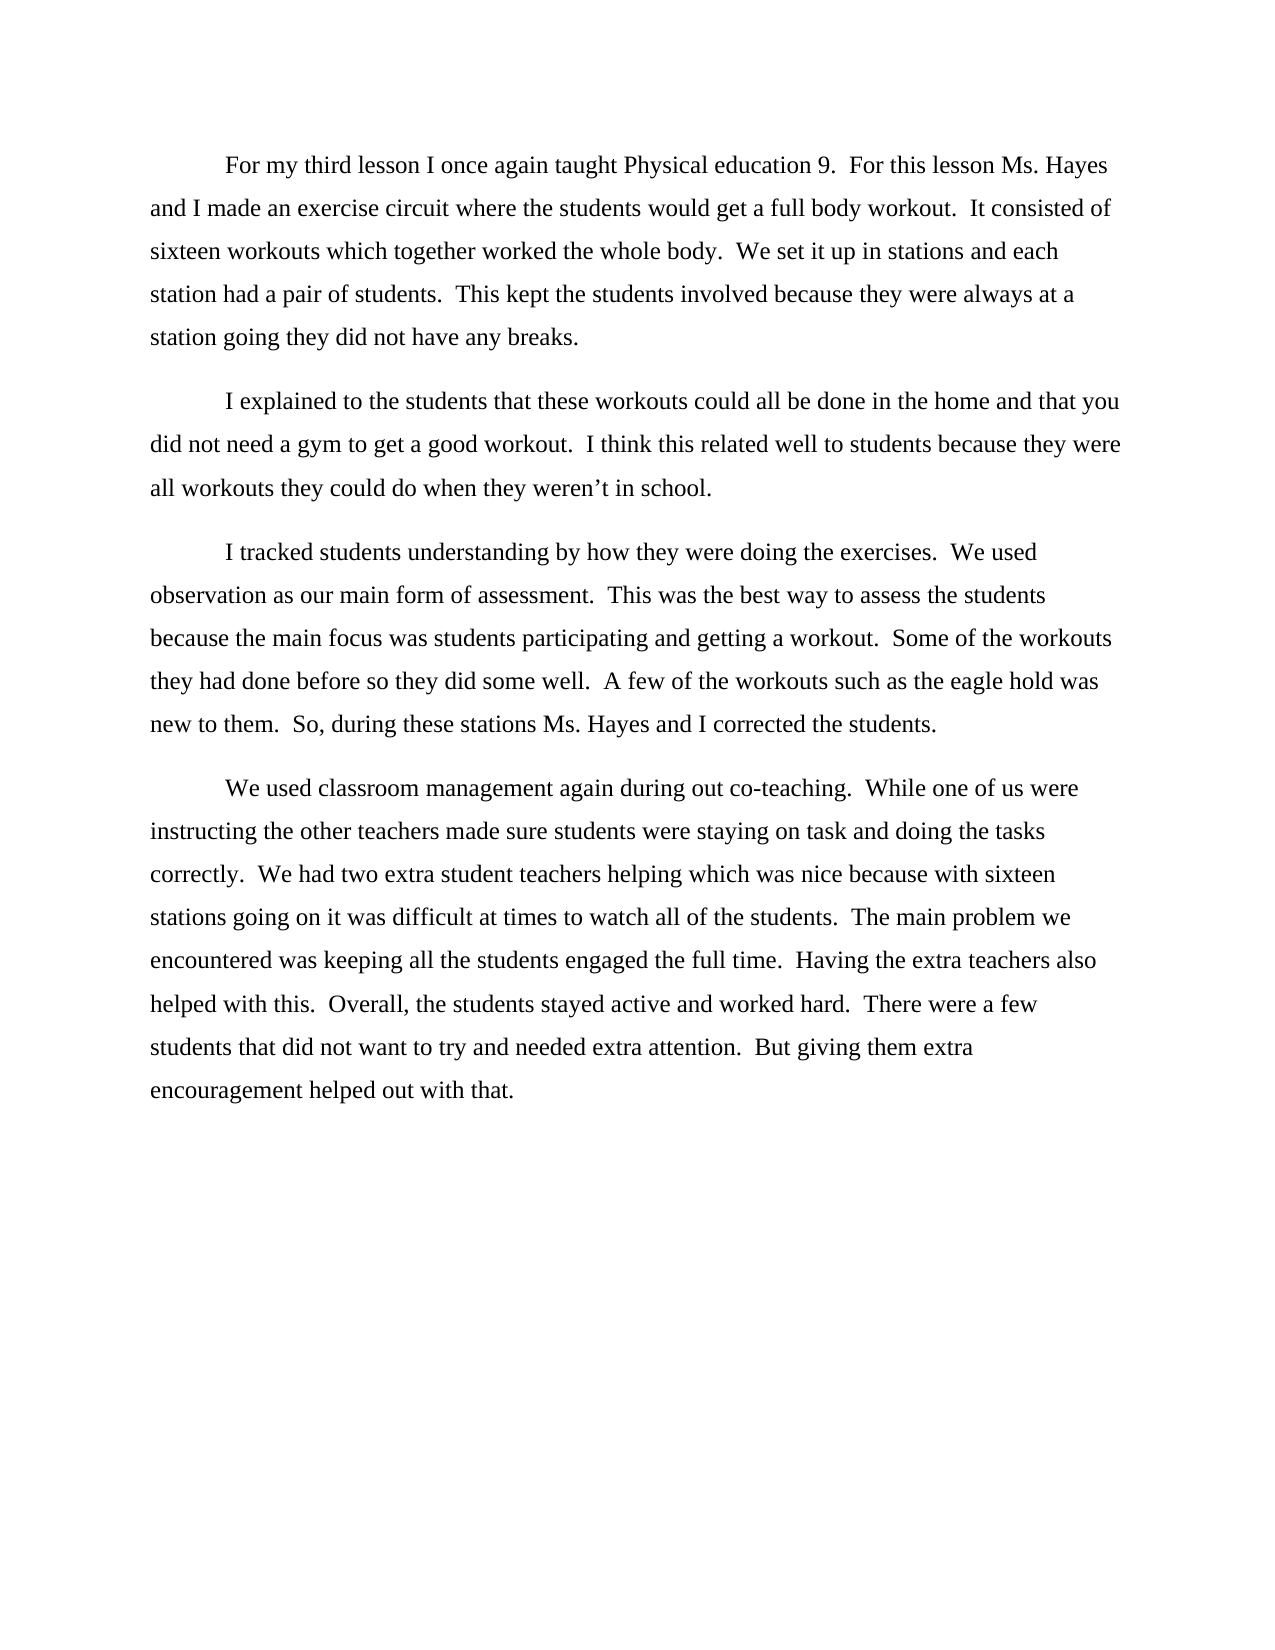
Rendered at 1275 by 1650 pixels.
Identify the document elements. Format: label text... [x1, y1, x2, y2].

text For my third lesson I once again taught Physical education 9. For this lesson Ms. Hayes and I made an exercise circuit where the students would get a full body workout. It consisted of sixteen workouts which together worked the whole body. We set it up in stations and each station had a pair of students. This kept the students involved because they were always at a station going they did not have any breaks. [150, 150, 1125, 351]
text I tracked students understanding by how they were doing the exercises. We used observation as our main form of assessment. This was the best way to assess the students because the main focus was students participating and getting a workout. Some of the workouts they had done before so they did some well. A few of the workouts such as the eagle hold was new to them. So, during these stations Ms. Hayes and I corrected the students. [150, 537, 1125, 738]
text I explained to the students that these workouts could all be done in the home and that you did not need a gym to get a good workout. I think this related well to students because they were all workouts they could do when they weren’t in school. [150, 386, 1125, 501]
text We used classroom management again during out co-teaching. While one of us were instructing the other teachers made sure students were staying on task and doing the tasks correctly. We had two extra student teachers helping which was nice because with sixteen stations going on it was difficult at times to watch all of the students. The main problem we encountered was keeping all the students engaged the full time. Having the extra teachers also helped with this. Overall, the students stayed active and worked hard. There were a few students that did not want to try and needed extra attention. But giving them extra encouragement helped out with that. [150, 773, 1125, 1104]
